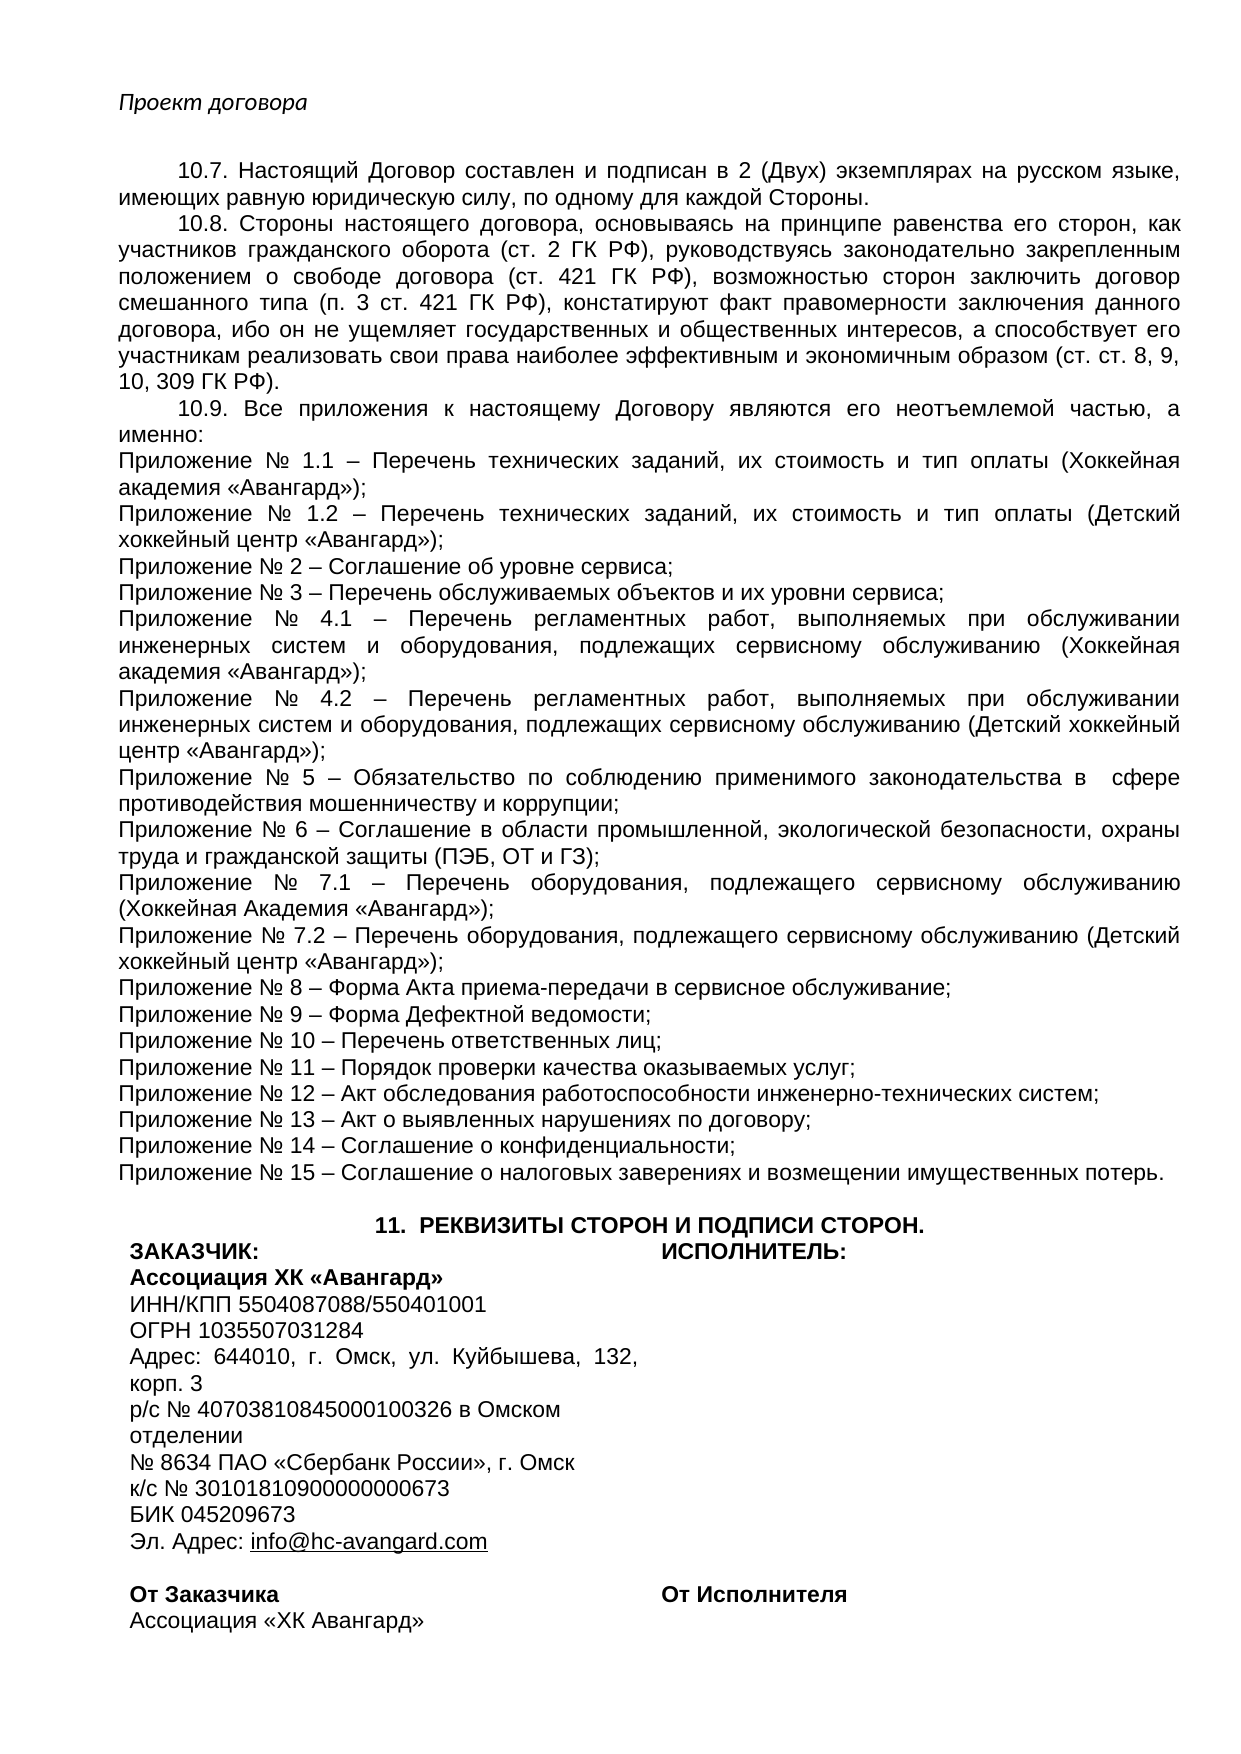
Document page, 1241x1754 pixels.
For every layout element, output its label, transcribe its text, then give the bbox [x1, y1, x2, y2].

text 11. РЕКВИЗИТЫ СТОРОН И ПОДПИСИ СТОРОН. [118, 1212, 1181, 1238]
text Приложение № 8 – Форма Акта приема-передачи в сервисное обслуживание; [118, 974, 1181, 1001]
text Приложение № 1.2 – Перечень технических заданий, их стоимость и тип оплаты (Детский хоккейный центр «Авангард»); [118, 500, 1181, 553]
text Приложение № 4.1 – Перечень регламентных работ, выполняемых при обслуживании инженерных систем и оборудования, подлежащих сервисному обслуживанию (Хоккейная академия «Авангард»); [118, 605, 1181, 684]
text Приложение № 10 – Перечень ответственных лиц; [118, 1027, 1181, 1053]
text Приложение № 7.1 – Перечень оборудования, подлежащего сервисному обслуживанию (Хоккейная Академия «Авангард»); [118, 869, 1181, 922]
text Приложение № 7.2 – Перечень оборудования, подлежащего сервисному обслуживанию (Детский хоккейный центр «Авангард»); [118, 922, 1181, 974]
text Приложение № 12 – Акт обследования работоспособности инженерно-технических систем; [118, 1080, 1181, 1106]
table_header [650, 1238, 1211, 1633]
text Приложение № 14 – Соглашение о конфиденциальности; [118, 1132, 1181, 1159]
text Приложение № 1.1 – Перечень технических заданий, их стоимость и тип оплаты (Хоккейная академия «Авангард»); [118, 447, 1181, 500]
text Приложение № 13 – Акт о выявленных нарушениях по договору; [118, 1106, 1181, 1132]
text 10.9. Все приложения к настоящему Договору являются его неотъемлемой частью, а именно: [118, 394, 1181, 447]
text Приложение № 2 – Соглашение об уровне сервиса; [118, 553, 1181, 579]
text 10.8. Стороны настоящего договора, основываясь на принципе равенства его сторон, как участников гражданского оборота (ст. 2 ГК РФ), руководствуясь законодательно закрепленным положением о свободе договора (ст. 421 ГК РФ), возможностью сторон заключить договор смешанного типа (п. 3 ст. 421 ГК РФ), констатируют факт правомерности заключения данного договора, ибо он не ущемляет государственных и общественных интересов, а способствует его участникам реализовать свои права наиболее эффективным и экономичным образом (ст. ст. 8, 9, 10, 309 ГК РФ). [118, 210, 1181, 394]
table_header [118, 1238, 650, 1633]
text Приложение № 5 – Обязательство по соблюдению применимого законодательства в сфере противодействия мошенничеству и коррупции; [118, 763, 1181, 816]
text Приложение № 9 – Форма Дефектной ведомости; [118, 1001, 1181, 1027]
text Приложение № 3 – Перечень обслуживаемых объектов и их уровни сервиса; [118, 579, 1181, 605]
text 10.7. Настоящий Договор составлен и подписан в 2 (Двух) экземплярах на русском языке, имеющих равную юридическую силу, по одному для каждой Стороны. [118, 157, 1181, 210]
text Приложение № 11 – Порядок проверки качества оказываемых услуг; [118, 1053, 1181, 1080]
text Приложение № 6 – Соглашение в области промышленной, экологической безопасности, охраны труда и гражданской защиты (ПЭБ, ОТ и ГЗ); [118, 816, 1181, 869]
text Приложение № 4.2 – Перечень регламентных работ, выполняемых при обслуживании инженерных систем и оборудования, подлежащих сервисному обслуживанию (Детский хоккейный центр «Авангард»); [118, 684, 1181, 763]
text Приложение № 15 – Соглашение о налоговых заверениях и возмещении имущественных потерь. [118, 1159, 1181, 1185]
